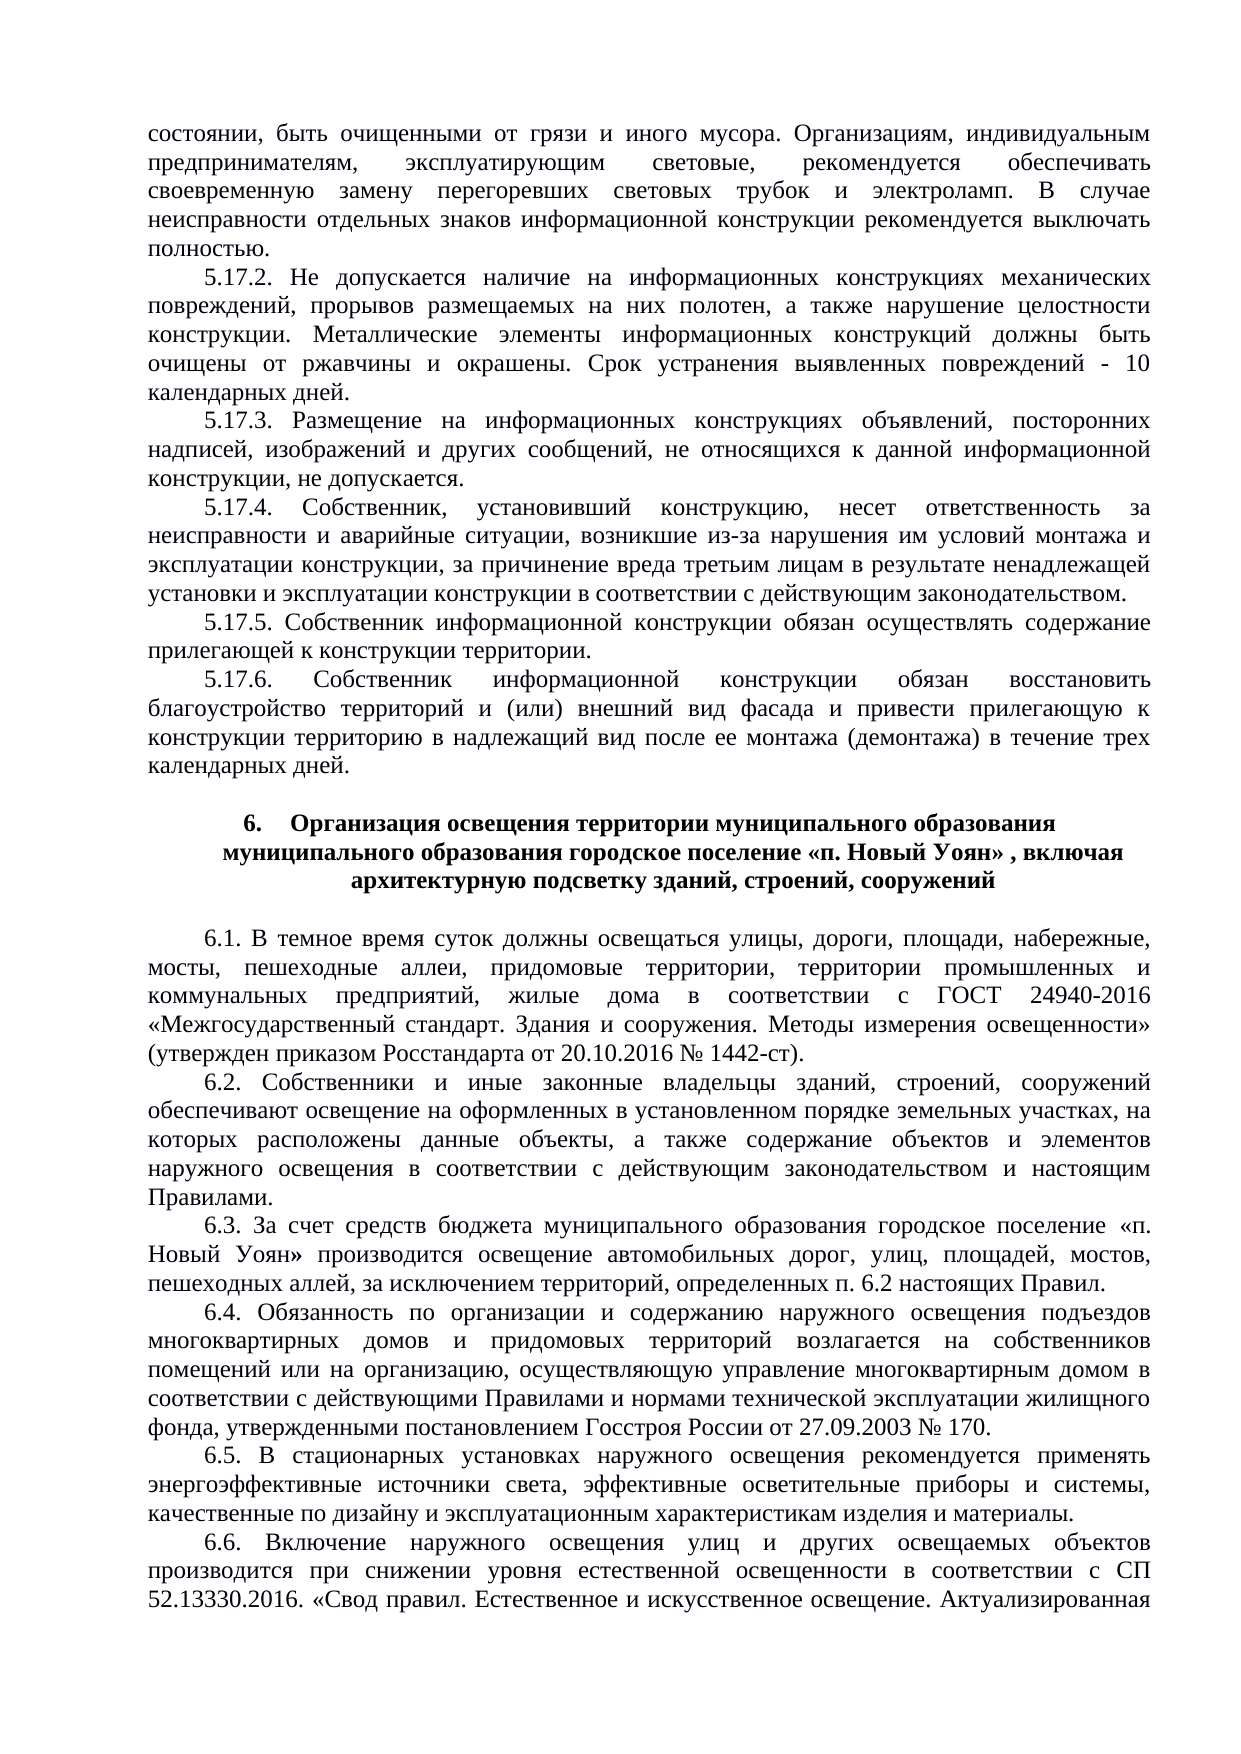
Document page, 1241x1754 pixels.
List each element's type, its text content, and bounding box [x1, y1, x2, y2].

list Организация освещения территории муниципального образования муниципального образования городское поселение «п. Новый Уоян» , включая архитектурную подсветку зданий, строений, сооружений [148, 808, 1152, 894]
text 5.17.4. Собственник, установивший конструкцию, несет ответственность за неисправности и аварийные ситуации, возникшие из-за нарушения им условий монтажа и эксплуатации конструкции, за причинение вреда третьим лицам в результате ненадлежащей установки и эксплуатации конструкции в соответствии с действующим законодательством. [148, 492, 1152, 607]
text 6.5. В стационарных установках наружного освещения рекомендуется применять энергоэффективные источники света, эффективные осветительные приборы и системы, качественные по дизайну и эксплуатационным характеристикам изделия и материалы. [148, 1441, 1152, 1527]
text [148, 1527, 1152, 1613]
text 6.1. В темное время суток должны освещаться улицы, дороги, площади, набережные, мосты, пешеходные аллеи, придомовые территории, территории промышленных и коммунальных предприятий, жилые дома в соответствии с ГОСТ 24940-2016 «Межгосударственный стандарт. Здания и сооружения. Методы измерения освещенности» (утвержден приказом Росстандарта от 20.10.2016 № 1442-ст). [148, 923, 1152, 1067]
text 5.17.5. Собственник информационной конструкции обязан осуществлять содержание прилегающей к конструкции территории. [148, 607, 1152, 664]
text 6.2. Собственники и иные законные владельцы зданий, строений, сооружений обеспечивают освещение на оформленных в установленном порядке земельных участках, на которых расположены данные объекты, а также содержание объектов и элементов наружного освещения в соответствии с действующим законодательством и настоящим Правилами. [148, 1067, 1152, 1211]
text 5.17.3. Размещение на информационных конструкциях объявлений, посторонних надписей, изображений и других сообщений, не относящихся к данной информационной конструкции, не допускается. [148, 406, 1152, 492]
text 6.3. За счет средств бюджета муниципального образования городское поселение «п. Новый Уоян» производится освещение автомобильных дорог, улиц, площадей, мостов, пешеходных аллей, за исключением территорий, определенных п. 6.2 настоящих Правил. [148, 1211, 1152, 1297]
text 5.17.6. Собственник информационной конструкции обязан восстановить благоустройство территорий и (или) внешний вид фасада и привести прилегающую к конструкции территорию в надлежащий вид после ее монтажа (демонтажа) в течение трех календарных дней. [148, 664, 1152, 779]
text 5.17.2. Не допускается наличие на информационных конструкциях механических повреждений, прорывов размещаемых на них полотен, а также нарушение целостности конструкции. Металлические элементы информационных конструкций должны быть очищены от ржавчины и окрашены. Срок устранения выявленных повреждений - 10 календарных дней. [148, 262, 1152, 406]
text 6.4. Обязанность по организации и содержанию наружного освещения подъездов многоквартирных домов и придомовых территорий возлагается на собственников помещений или на организацию, осуществляющую управление многоквартирным домом в соответствии с действующими Правилами и нормами технической эксплуатации жилищного фонда, утвержденными постановлением Госстроя России от 27.09.2003 № 170. [148, 1297, 1152, 1441]
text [148, 118, 1152, 262]
